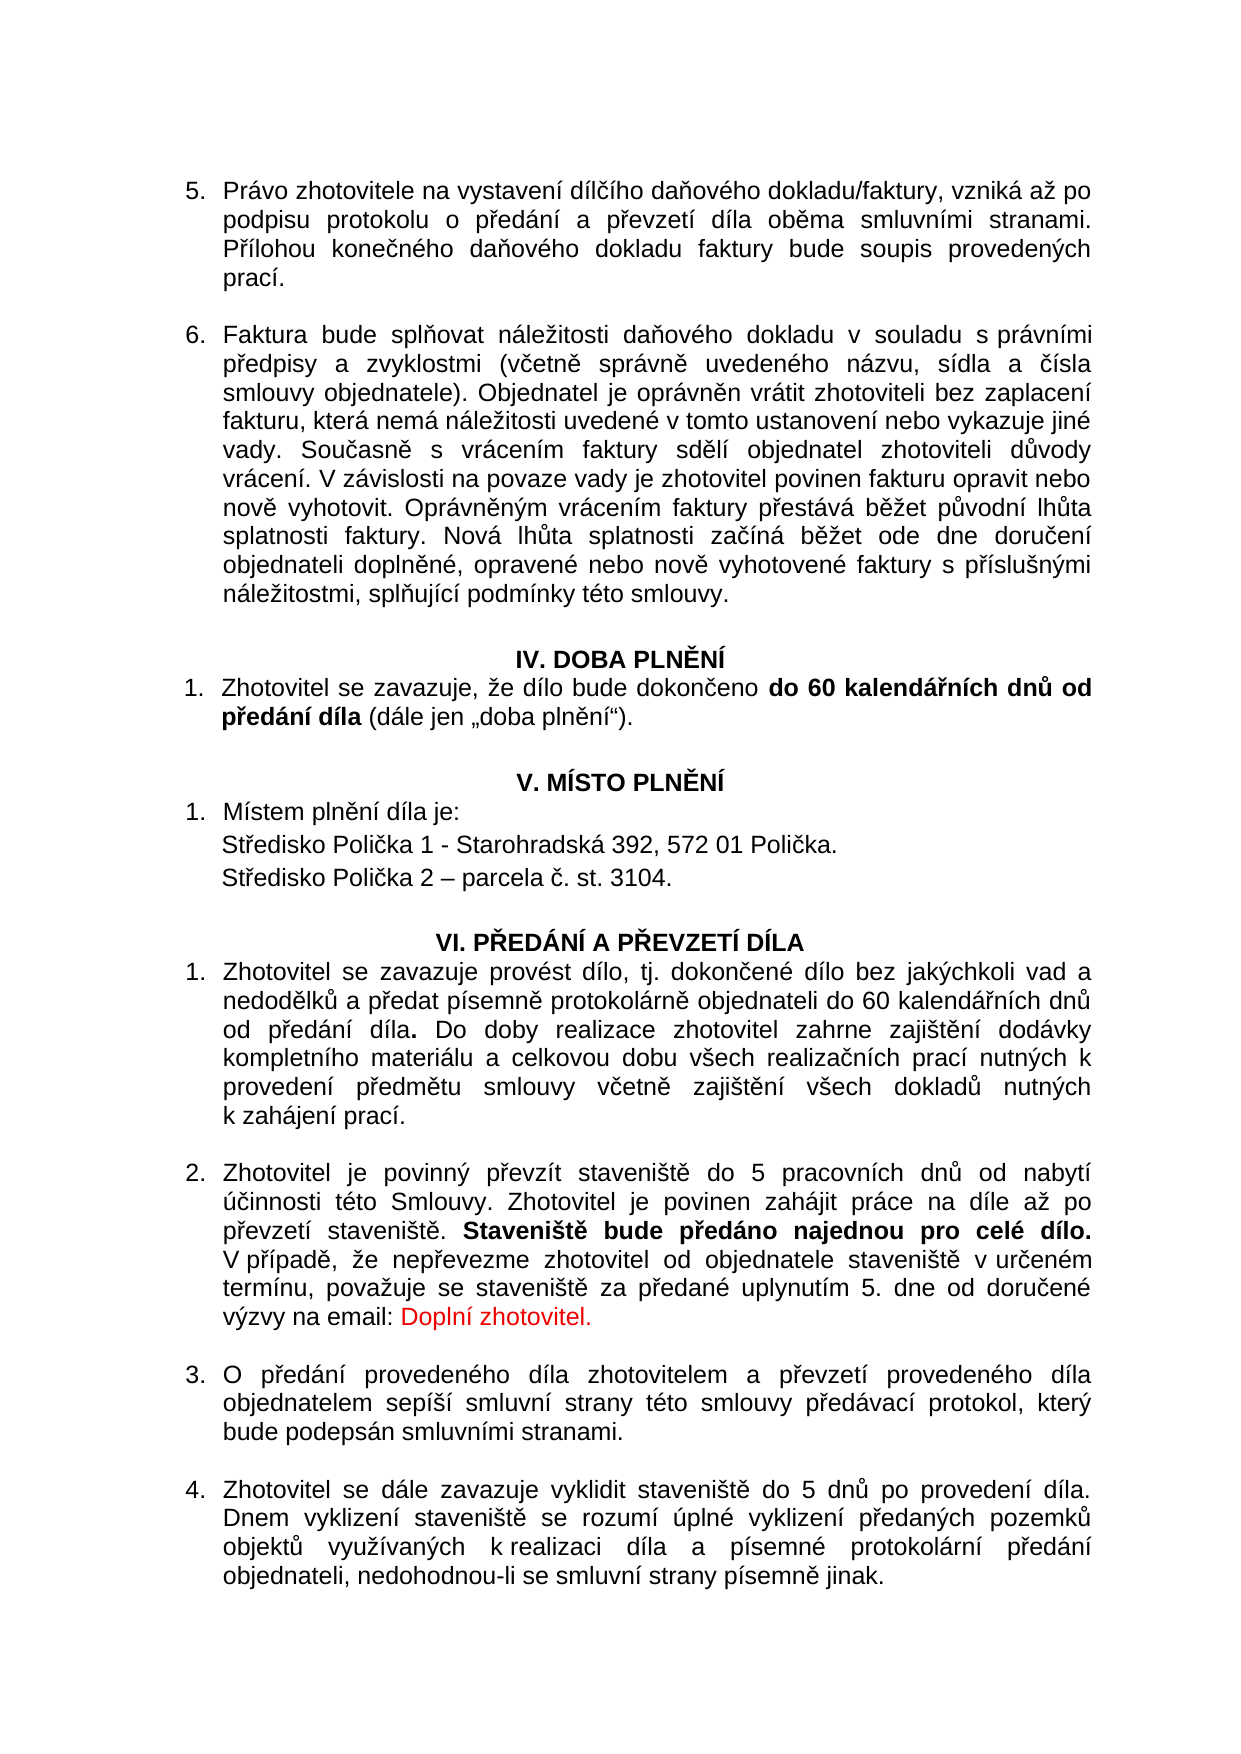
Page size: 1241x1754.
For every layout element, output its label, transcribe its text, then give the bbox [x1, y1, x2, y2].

list Zhotovitel se zavazuje, že dílo bude dokončeno do 60 kalendářních dnů od předání díla (dále jen „doba plnění“). [183, 673, 1093, 731]
subtitle Zhotovitel je povinný převzít staveniště do 5 pracovních dnů od nabytí účinnosti této Smlouvy. Zhotovitel je povinen zahájit práce na díle až po převzetí staveniště. Staveniště bude předáno najednou pro celé dílo. V případě, že nepřevezme zhotovitel od objednatele staveniště v určeném termínu, považuje se staveniště za předané uplynutím 5. dne od doručené výzvy na email: Doplní zhotovitel. [185, 1158, 1093, 1331]
text Středisko Polička 2 – parcela č. st. 3104. [221, 863, 1093, 891]
list Faktura bude splňovat náležitosti daňového dokladu v souladu s právními předpisy a zvyklostmi (včetně správně uvedeného názvu, sídla a čísla smlouvy objednatele). Objednatel je oprávněn vrátit zhotoviteli bez zaplacení fakturu, která nemá náležitosti uvedené v tomto ustanovení nebo vykazuje jiné vady. Současně s vrácením faktury sdělí objednatel zhotoviteli důvody vrácení. V závislosti na povaze vady je zhotovitel povinen fakturu opravit nebo nově vyhotovit. Oprávněným vrácením faktury přestává běžet původní lhůta splatnosti faktury. Nová lhůta splatnosti začíná běžet ode dne doručení objednateli doplněné, opravené nebo nově vyhotovené faktury s příslušnými náležitostmi, splňující podmínky této smlouvy. [185, 320, 1093, 608]
text V. MÍSTO PLNĚNÍ [148, 768, 1093, 797]
subtitle Zhotovitel se dále zavazuje vyklidit staveniště do 5 dnů po provedení díla. Dnem vyklizení staveniště se rozumí úplné vyklizení předaných pozemků objektů využívaných k realizaci díla a písemné protokolární předání objednateli, nedohodnou-li se smluvní strany písemně jinak. [185, 1475, 1093, 1590]
list Právo zhotovitele na vystavení dílčího daňového dokladu/faktury, vzniká až po podpisu protokolu o předání a převzetí díla oběma smluvními stranami. Přílohou konečného daňového dokladu faktury bude soupis provedených prací. [185, 176, 1093, 291]
subtitle O předání provedeného díla zhotovitelem a převzetí provedeného díla objednatelem sepíší smluvní strany této smlouvy předávací protokol, který bude podepsán smluvními stranami. [185, 1360, 1093, 1446]
list Místem plnění díla je: [185, 797, 1093, 826]
text VI. PŘEDÁNÍ A PŘEVZETÍ DÍLA [148, 928, 1093, 957]
text IV. DOBA PLNĚNÍ [148, 645, 1093, 673]
text Středisko Polička 1 - Starohradská 392, 572 01 Polička. [221, 830, 1093, 858]
list Zhotovitel se zavazuje provést dílo, tj. dokončené dílo bez jakýchkoli vad a nedodělků a předat písemně protokolárně objednateli do 60 kalendářních dnů od předání díla. Do doby realizace zhotovitel zahrne zajištění dodávky kompletního materiálu a celkovou dobu všech realizačních prací nutných k provedení předmětu smlouvy včetně zajištění všech dokladů nutných k zahájení prací. [185, 957, 1093, 1130]
